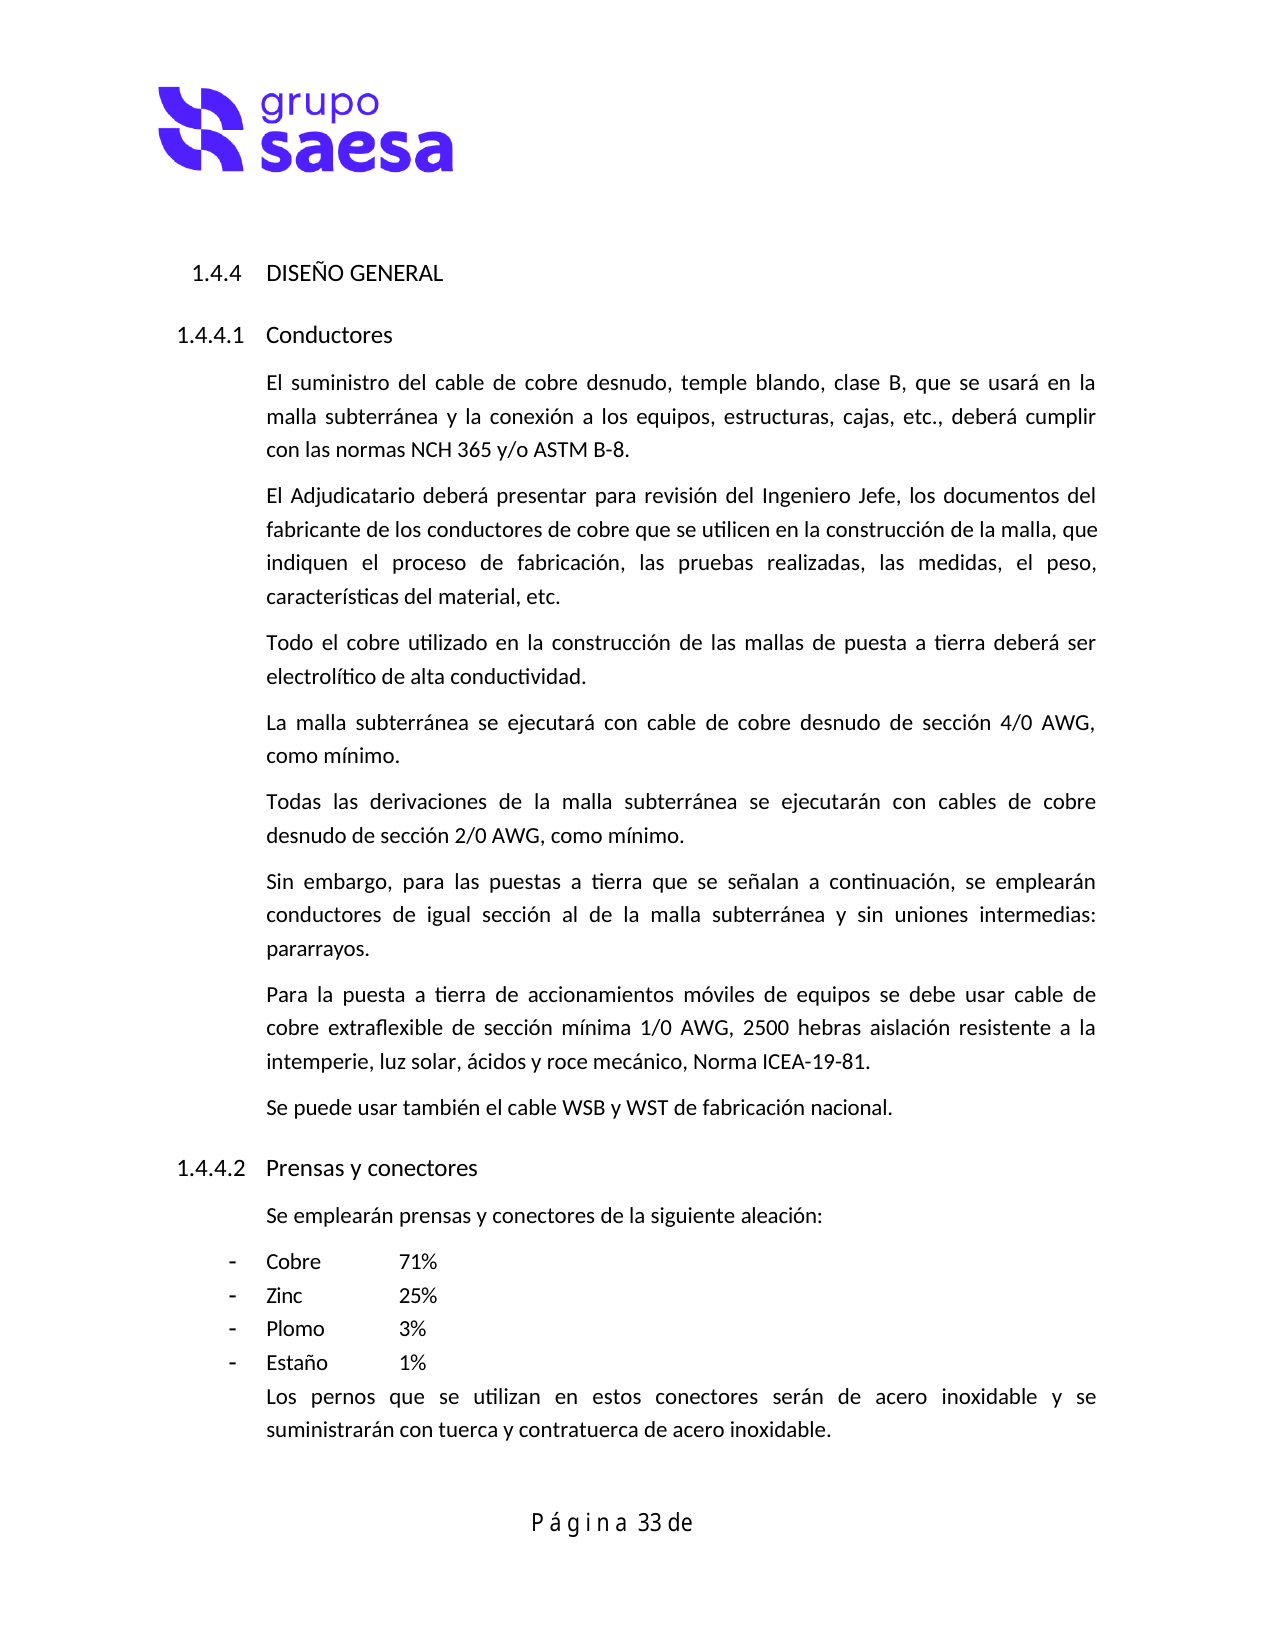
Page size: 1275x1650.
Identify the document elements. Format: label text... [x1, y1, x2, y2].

subtitle DISEÑO GENERAL [191, 258, 1237, 288]
list Estaño 1% [229, 1348, 1237, 1376]
text El Adjudicatario deberá presentar para revisión del Ingeniero Jefe, los documentos del fabricante de los conductores de cobre que se utilicen en la construcción de la malla, que indiquen el proceso de fabricación, las pruebas realizadas, las medidas, el peso, características del material, etc. [266, 481, 1098, 610]
subtitle Prensas y conectores [176, 1152, 1237, 1182]
picture [150, 80, 457, 175]
text Para la puesta a tierra de accionamientos móviles de equipos se debe usar cable de cobre extraflexible de sección mínima 1/0 AWG, 2500 hebras aislación resistente a la intemperie, luz solar, ácidos y roce mecánico, Norma ICEA-19-81. [266, 980, 1098, 1075]
text Los pernos que se utilizan en estos conectores serán de acero inoxidable y se suministrarán con tuerca y contratuerca de acero inoxidable. [266, 1382, 1098, 1443]
list Zinc 25% [229, 1281, 1237, 1309]
subtitle Conductores [176, 319, 1237, 349]
text Sin embargo, para las puestas a tierra que se señalan a continuación, se emplearán conductores de igual sección al de la malla subterránea y sin uniones intermedias: pararrayos. [266, 867, 1098, 962]
list Cobre 71% [229, 1247, 1237, 1275]
list Plomo 3% [229, 1314, 1237, 1342]
text El suministro del cable de cobre desnudo, temple blando, clase B, que se usará en la malla subterránea y la conexión a los equipos, estructuras, cajas, etc., deberá cumplir con las normas NCH 365 y/o ASTM B-8. [266, 368, 1098, 463]
text Se emplearán prensas y conectores de la siguiente aleación: [266, 1201, 1237, 1229]
text Se puede usar también el cable WSB y WST de fabricación nacional. [266, 1093, 1237, 1121]
text La malla subterránea se ejecutará con cable de cobre desnudo de sección 4/0 AWG, como mínimo. [266, 708, 1098, 769]
text Todas las derivaciones de la malla subterránea se ejecutarán con cables de cobre desnudo de sección 2/0 AWG, como mínimo. [266, 787, 1098, 849]
text Todo el cobre utilizado en la construcción de las mallas de puesta a tierra deberá ser electrolítico de alta conductividad. [266, 628, 1098, 690]
